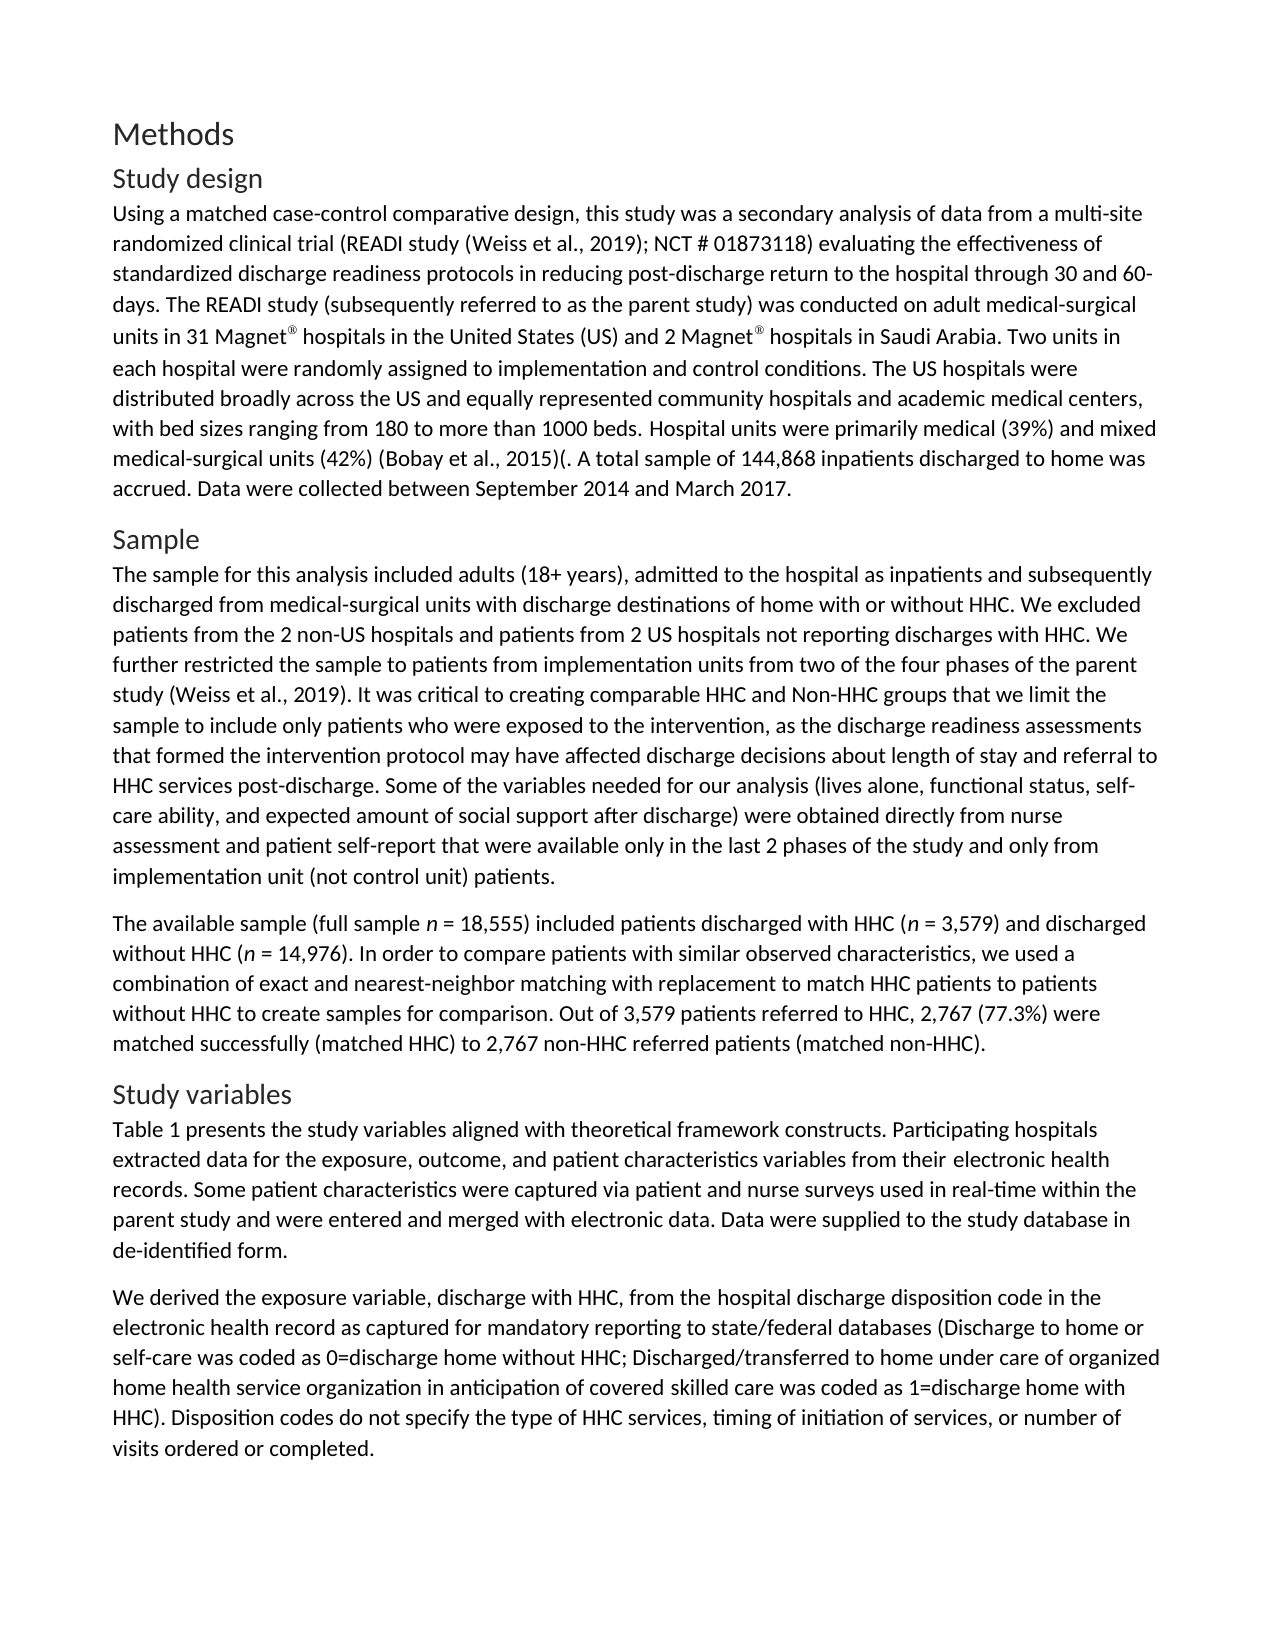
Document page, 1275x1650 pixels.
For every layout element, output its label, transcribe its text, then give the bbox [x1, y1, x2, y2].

subtitle Sample [112, 521, 1162, 557]
text Table 1 presents the study variables aligned with theoretical framework constructs. Participating hospitals extracted data for the exposure, outcome, and patient characteristics variables from their electronic health records. Some patient characteristics were captured via patient and nurse surveys used in real-time within the parent study and were entered and merged with electronic data. Data were supplied to the study database in de-identified form. [112, 1115, 1162, 1264]
subtitle Study design [112, 161, 1162, 196]
text The available sample (full sample n = 18,555) included patients discharged with HHC (n = 3,579) and discharged without HHC (n = 14,976). In order to compare patients with similar observed characteristics, we used a combination of exact and nearest-neighbor matching with replacement to match HHC patients to patients without HHC to create samples for comparison. Out of 3,579 patients referred to HHC, 2,767 (77.3%) were matched successfully (matched HHC) to 2,767 non-HHC referred patients (matched non-HHC). [112, 909, 1162, 1058]
subtitle Study variables [112, 1076, 1162, 1112]
text The sample for this analysis included adults (18+ years), admitted to the hospital as inpatients and subsequently discharged from medical-surgical units with discharge destinations of home with or without HHC. We excluded patients from the 2 non-US hospitals and patients from 2 US hospitals not reporting discharges with HHC. We further restricted the sample to patients from implementation units from two of the four phases of the parent study (Weiss et al., 2019). It was critical to creating comparable HHC and Non-HHC groups that we limit the sample to include only patients who were exposed to the intervention, as the discharge readiness assessments that formed the intervention protocol may have affected discharge decisions about length of stay and referral to HHC services post-discharge. Some of the variables needed for our analysis (lives alone, functional status, self-care ability, and expected amount of social support after discharge) were obtained directly from nurse assessment and patient self-report that were available only in the last 2 phases of the study and only from implementation unit (not control unit) patients. [112, 560, 1162, 890]
text Using a matched case-control comparative design, this study was a secondary analysis of data from a multi-site randomized clinical trial (READI study (Weiss et al., 2019); NCT # 01873118) evaluating the effectiveness of standardized discharge readiness protocols in reducing post-discharge return to the hospital through 30 and 60-days. The READI study (subsequently referred to as the parent study) was conducted on adult medical-surgical units in 31 MagnetⓇ hospitals in the United States (US) and 2 MagnetⓇ hospitals in Saudi Arabia. Two units in each hospital were randomly assigned to implementation and control conditions. The US hospitals were distributed broadly across the US and equally represented community hospitals and academic medical centers, with bed sizes ranging from 180 to more than 1000 beds. Hospital units were primarily medical (39%) and mixed medical-surgical units (42%) (Bobay et al., 2015)(. A total sample of 144,868 inpatients discharged to home was accrued. Data were collected between September 2014 and March 2017. [112, 199, 1162, 502]
text We derived the exposure variable, discharge with HHC, from the hospital discharge disposition code in the electronic health record as captured for mandatory reporting to state/federal databases (Discharge to home or self-care was coded as 0=discharge home without HHC; Discharged/transferred to home under care of organized home health service organization in anticipation of covered skilled care was coded as 1=discharge home with HHC). Disposition codes do not specify the type of HHC services, timing of initiation of services, or number of visits ordered or completed. [112, 1283, 1162, 1462]
subtitle Methods [112, 112, 1162, 153]
